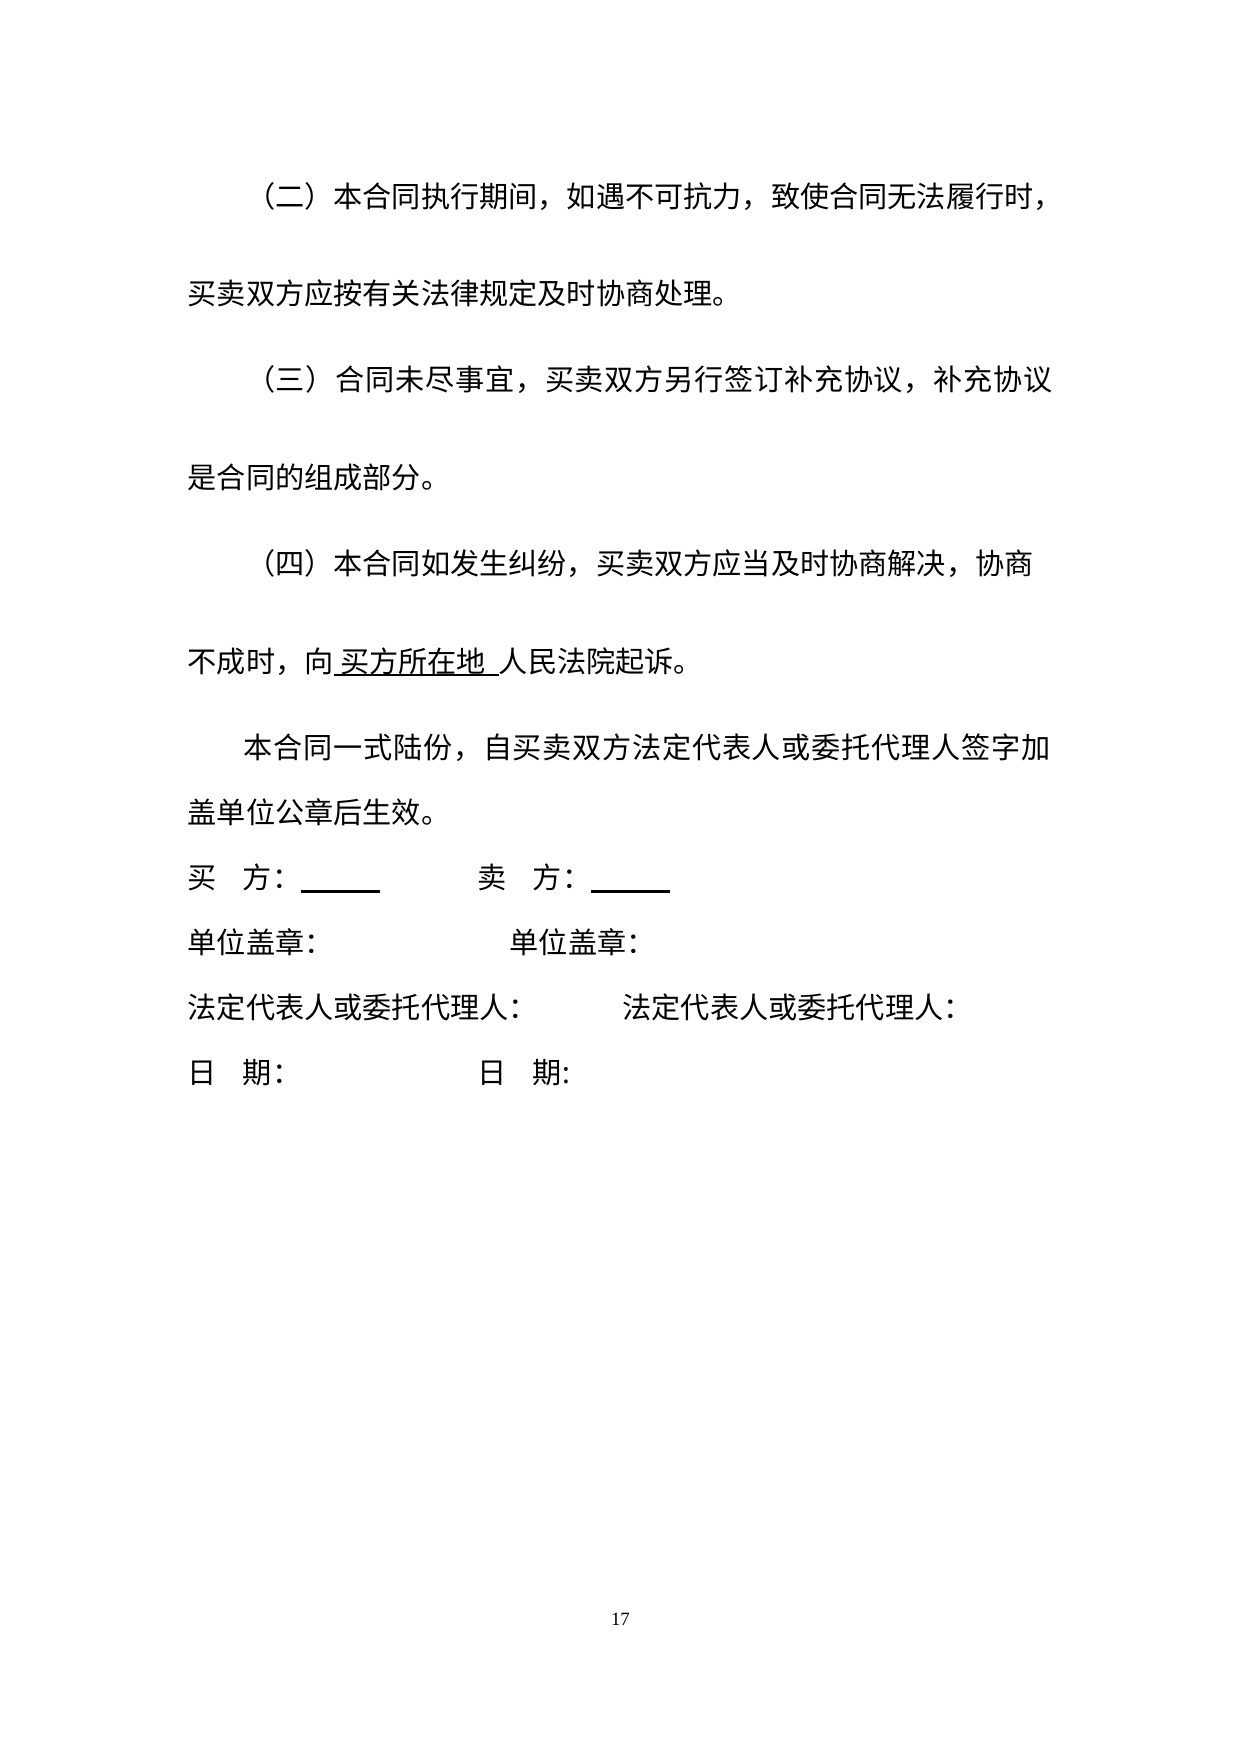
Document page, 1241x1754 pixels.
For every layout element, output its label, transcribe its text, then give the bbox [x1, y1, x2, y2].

text 买 方： 卖 方： [187, 843, 1053, 908]
text 本合同一式陆份，自买卖双方法定代表人或委托代理人签字加盖单位公章后生效。 [187, 713, 1053, 843]
text （三）合同未尽事宜，买卖双方另行签订补充协议，补充协议是合同的组成部分。 [187, 346, 1053, 508]
text 日 期： 日 期: [187, 1038, 1053, 1103]
text 法定代表人或委托代理人： 法定代表人或委托代理人： [187, 973, 1053, 1038]
text 单位盖章： 单位盖章： [187, 908, 1053, 973]
text （四）本合同如发生纠纷，买卖双方应当及时协商解决，协商不成时，向 买方所在地 人民法院起诉。 [187, 529, 1053, 692]
text （二）本合同执行期间，如遇不可抗力，致使合同无法履行时，买卖双方应按有关法律规定及时协商处理。 [187, 162, 1053, 324]
